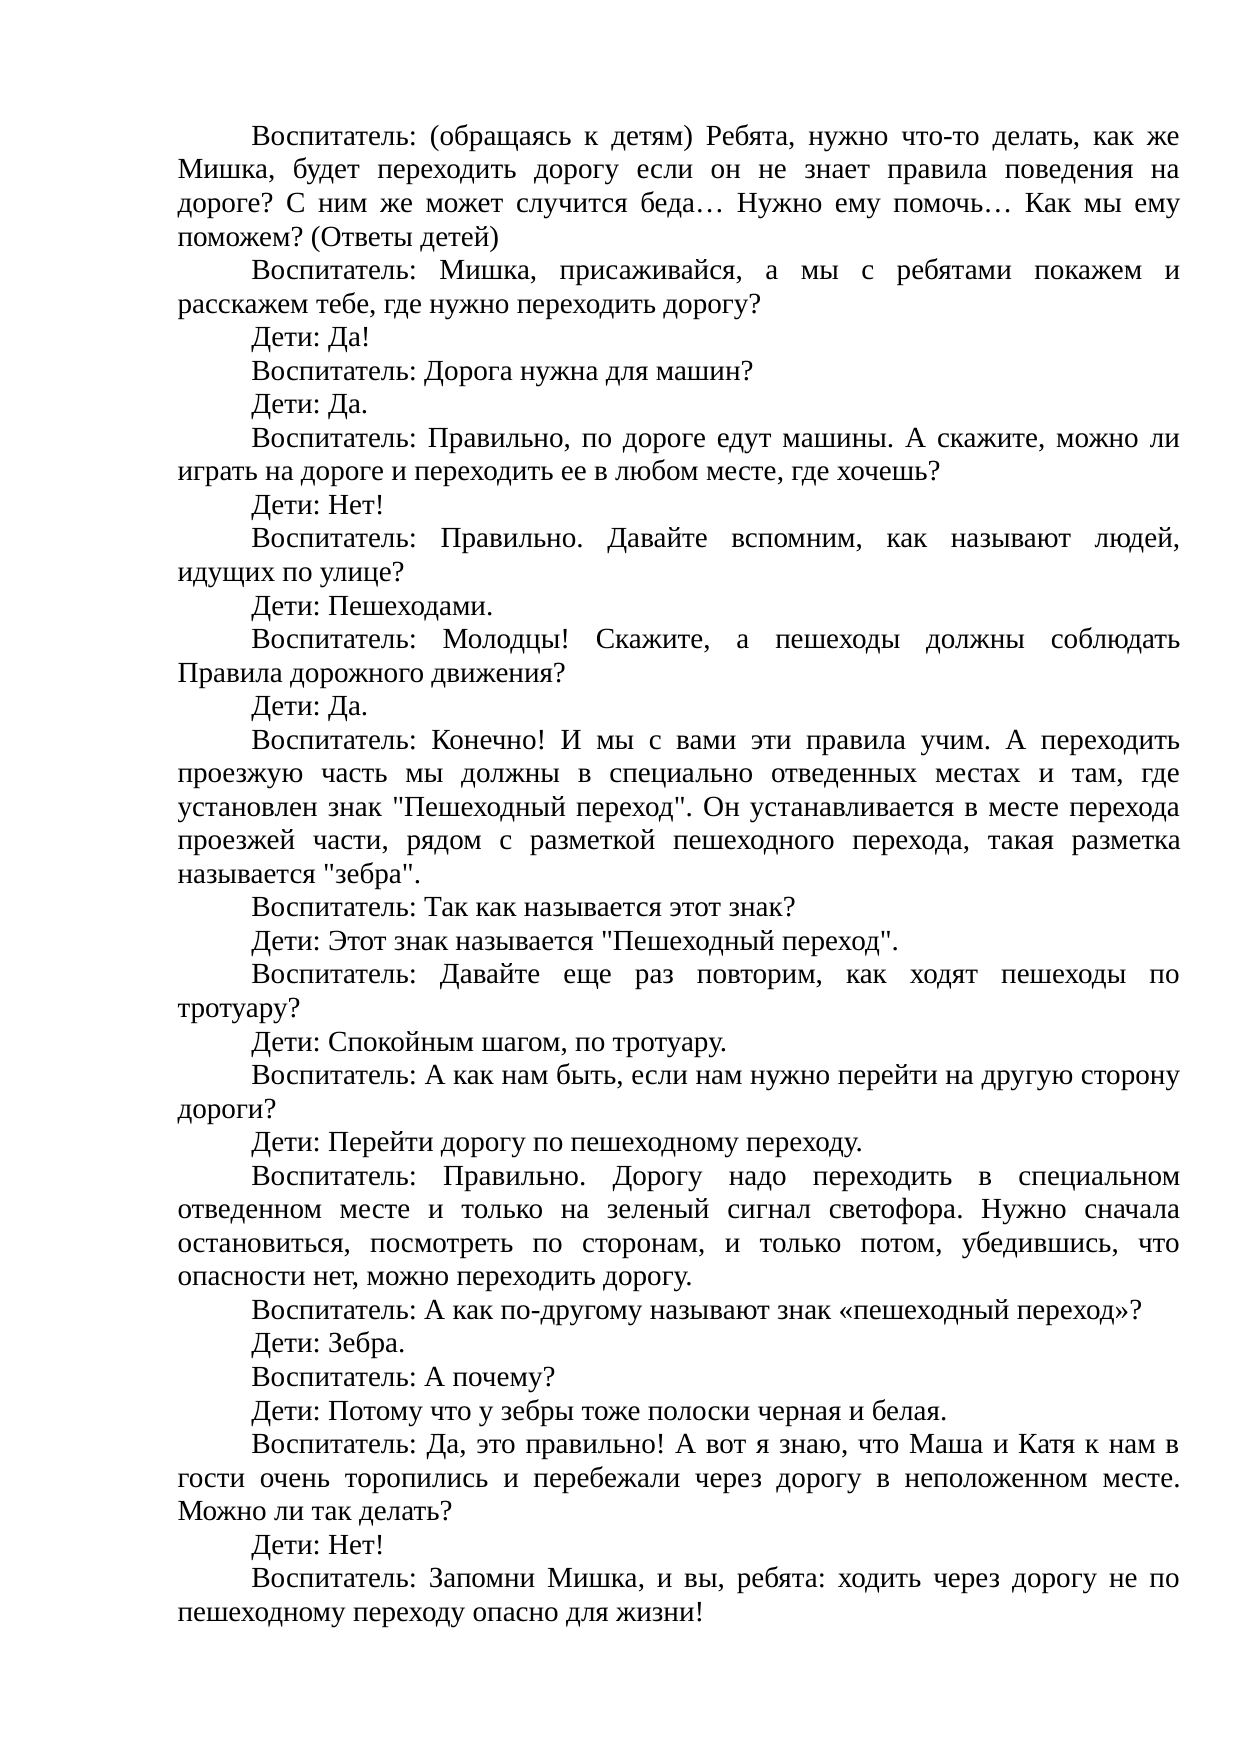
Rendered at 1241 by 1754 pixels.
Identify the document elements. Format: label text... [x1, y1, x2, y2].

text Воспитатель: А как по-другому называют знак «пешеходный переход»? [177, 1292, 1181, 1326]
text Дети: Нет! [177, 487, 1181, 521]
text Воспитатель: Дорога нужна для машин? [177, 353, 1181, 386]
text Дети: Потому что у зебры тоже полоски черная и белая. [177, 1393, 1181, 1426]
text Воспитатель: Правильно. Дорогу надо переходить в специальном отведенном месте и только на зеленый сигнал светофора. Нужно сначала остановиться, посмотреть по сторонам, и только потом, убедившись, что опасности нет, можно переходить дорогу. [177, 1158, 1181, 1292]
text Воспитатель: А почему? [177, 1359, 1181, 1393]
text Воспитатель: Запомни Мишка, и вы, ребята: ходить через дорогу не по пешеходному переходу опасно для жизни! [177, 1560, 1181, 1627]
text Воспитатель: Правильно. Давайте вспомним, как называют людей, идущих по улице? [177, 521, 1181, 588]
text Воспитатель: Да, это правильно! А вот я знаю, что Маша и Катя к нам в гости очень торопились и перебежали через дорогу в неположенном месте. Можно ли так делать? [177, 1426, 1181, 1527]
text Дети: Нет! [177, 1527, 1181, 1560]
text Дети: Да. [177, 688, 1181, 722]
text Воспитатель: Молодцы! Скажите, а пешеходы должны соблюдать Правила дорожного движения? [177, 621, 1181, 688]
text Воспитатель: Правильно, по дороге едут машины. А скажите, можно ли играть на дороге и переходить ее в любом месте, где хочешь? [177, 420, 1181, 487]
text Воспитатель: Давайте еще раз повторим, как ходят пешеходы по тротуару? [177, 957, 1181, 1024]
text Дети: Спокойным шагом, по тротуару. [177, 1024, 1181, 1057]
text Дети: Да! [177, 319, 1181, 353]
text Воспитатель: Так как называется этот знак? [177, 889, 1181, 923]
text Дети: Зебра. [177, 1326, 1181, 1359]
text Дети: Пешеходами. [177, 588, 1181, 621]
text Воспитатель: А как нам быть, если нам нужно перейти на другую сторону дороги? [177, 1057, 1181, 1124]
text Дети: Перейти дорогу по пешеходному переходу. [177, 1124, 1181, 1158]
text Воспитатель: Конечно! И мы с вами эти правила учим. А переходить проезжую часть мы должны в специально отведенных местах и там, где установлен знак "Пешеходный переход". Он устанавливается в месте перехода проезжей части, рядом с разметкой пешеходного перехода, такая разметка называется "зебра". [177, 722, 1181, 889]
text Дети: Этот знак называется "Пешеходный переход". [177, 923, 1181, 957]
text Дети: Да. [177, 386, 1181, 420]
text Воспитатель: (обращаясь к детям) Ребята, нужно что-то делать, как же Мишка, будет переходить дорогу если он не знает правила поведения на дороге? С ним же может случится беда… Нужно ему помочь… Как мы ему поможем? (Ответы детей) [177, 118, 1181, 252]
text Воспитатель: Мишка, присаживайся, а мы с ребятами покажем и расскажем тебе, где нужно переходить дорогу? [177, 252, 1181, 319]
